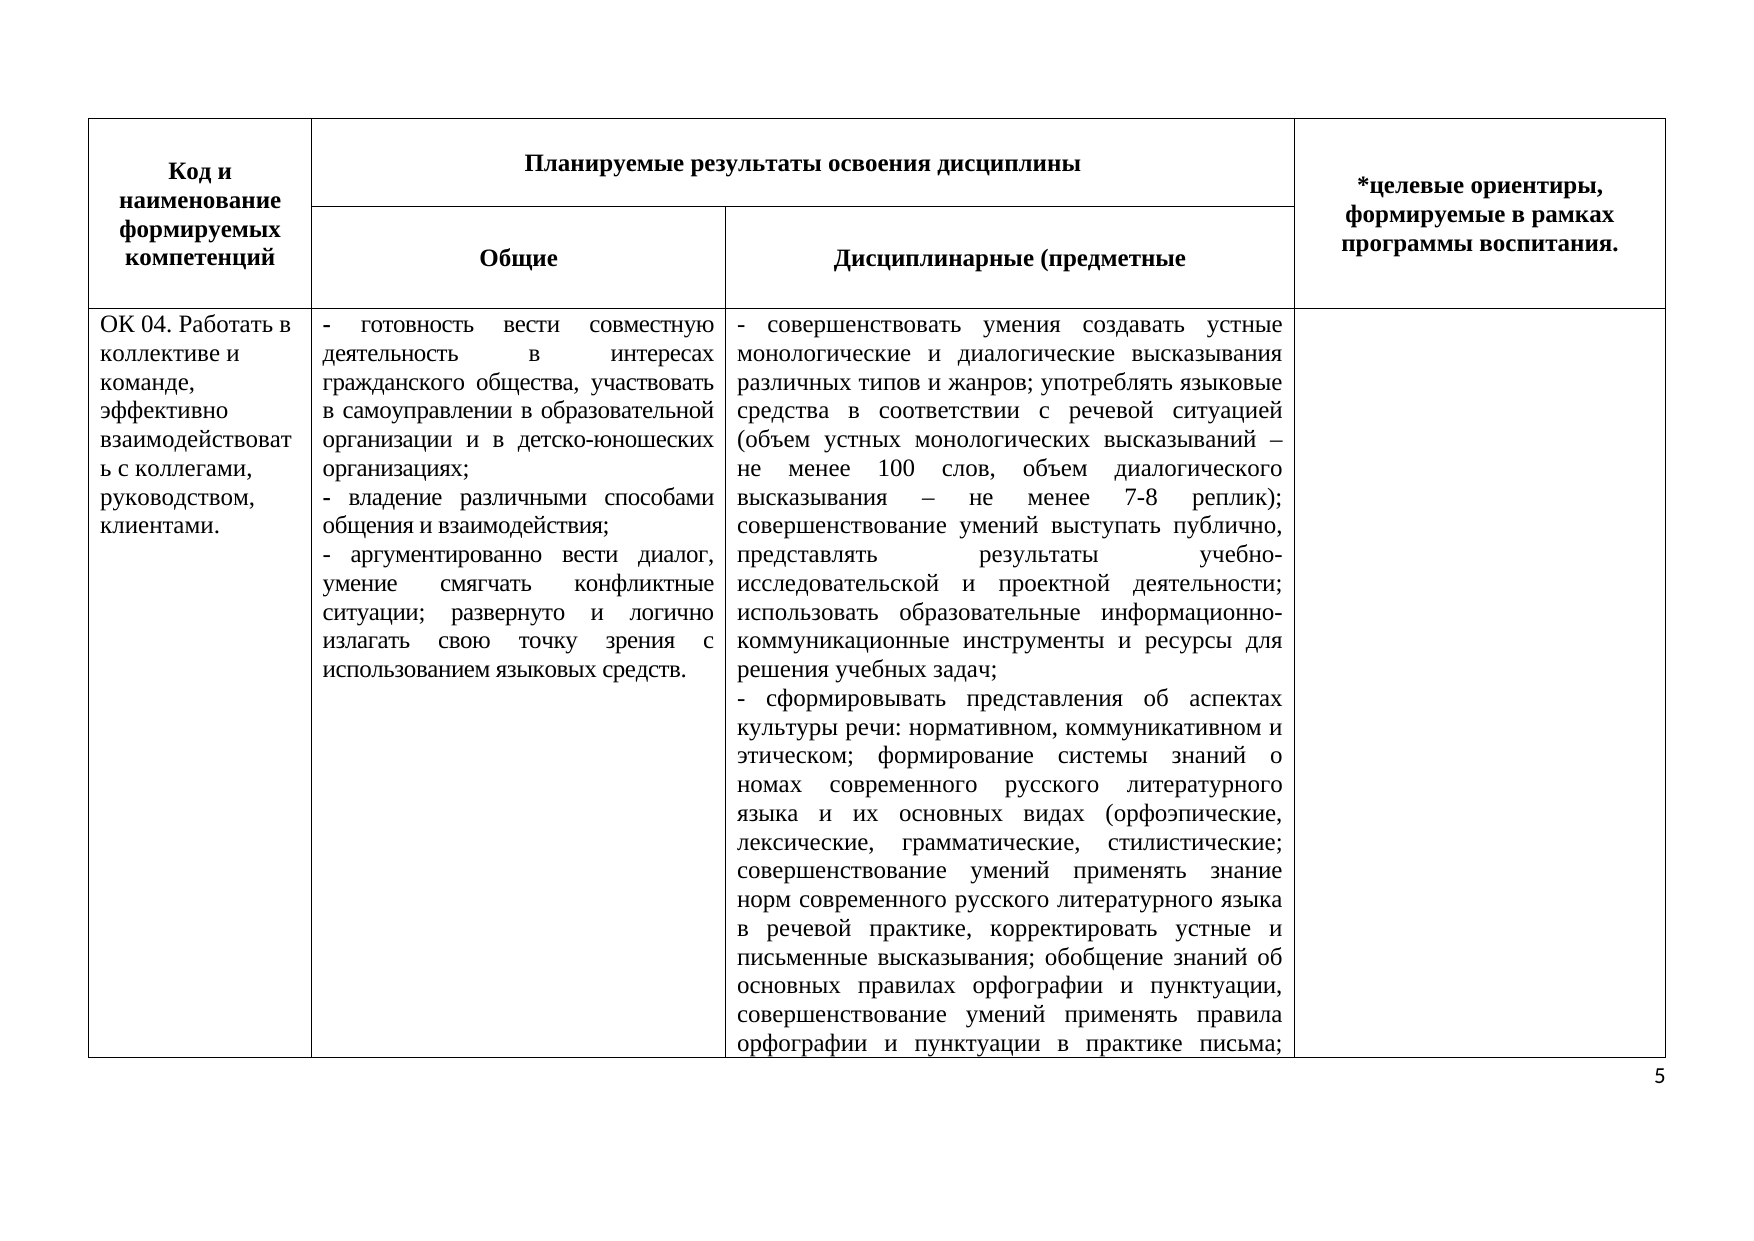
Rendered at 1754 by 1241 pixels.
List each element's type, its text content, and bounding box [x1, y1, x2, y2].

table_cell Общие [312, 207, 725, 308]
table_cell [726, 309, 1294, 1057]
table_cell [1295, 309, 1665, 1057]
table_header Код и наименование формируемых компетенций [89, 119, 311, 308]
table_cell Дисциплинарные (предметные [726, 207, 1294, 308]
table_header *целевые ориентиры, формируемые в рамках программы воспитания. [1295, 119, 1665, 308]
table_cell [89, 309, 311, 1057]
table_header Планируемые результаты освоения дисциплины [312, 119, 1294, 206]
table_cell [312, 309, 725, 1057]
